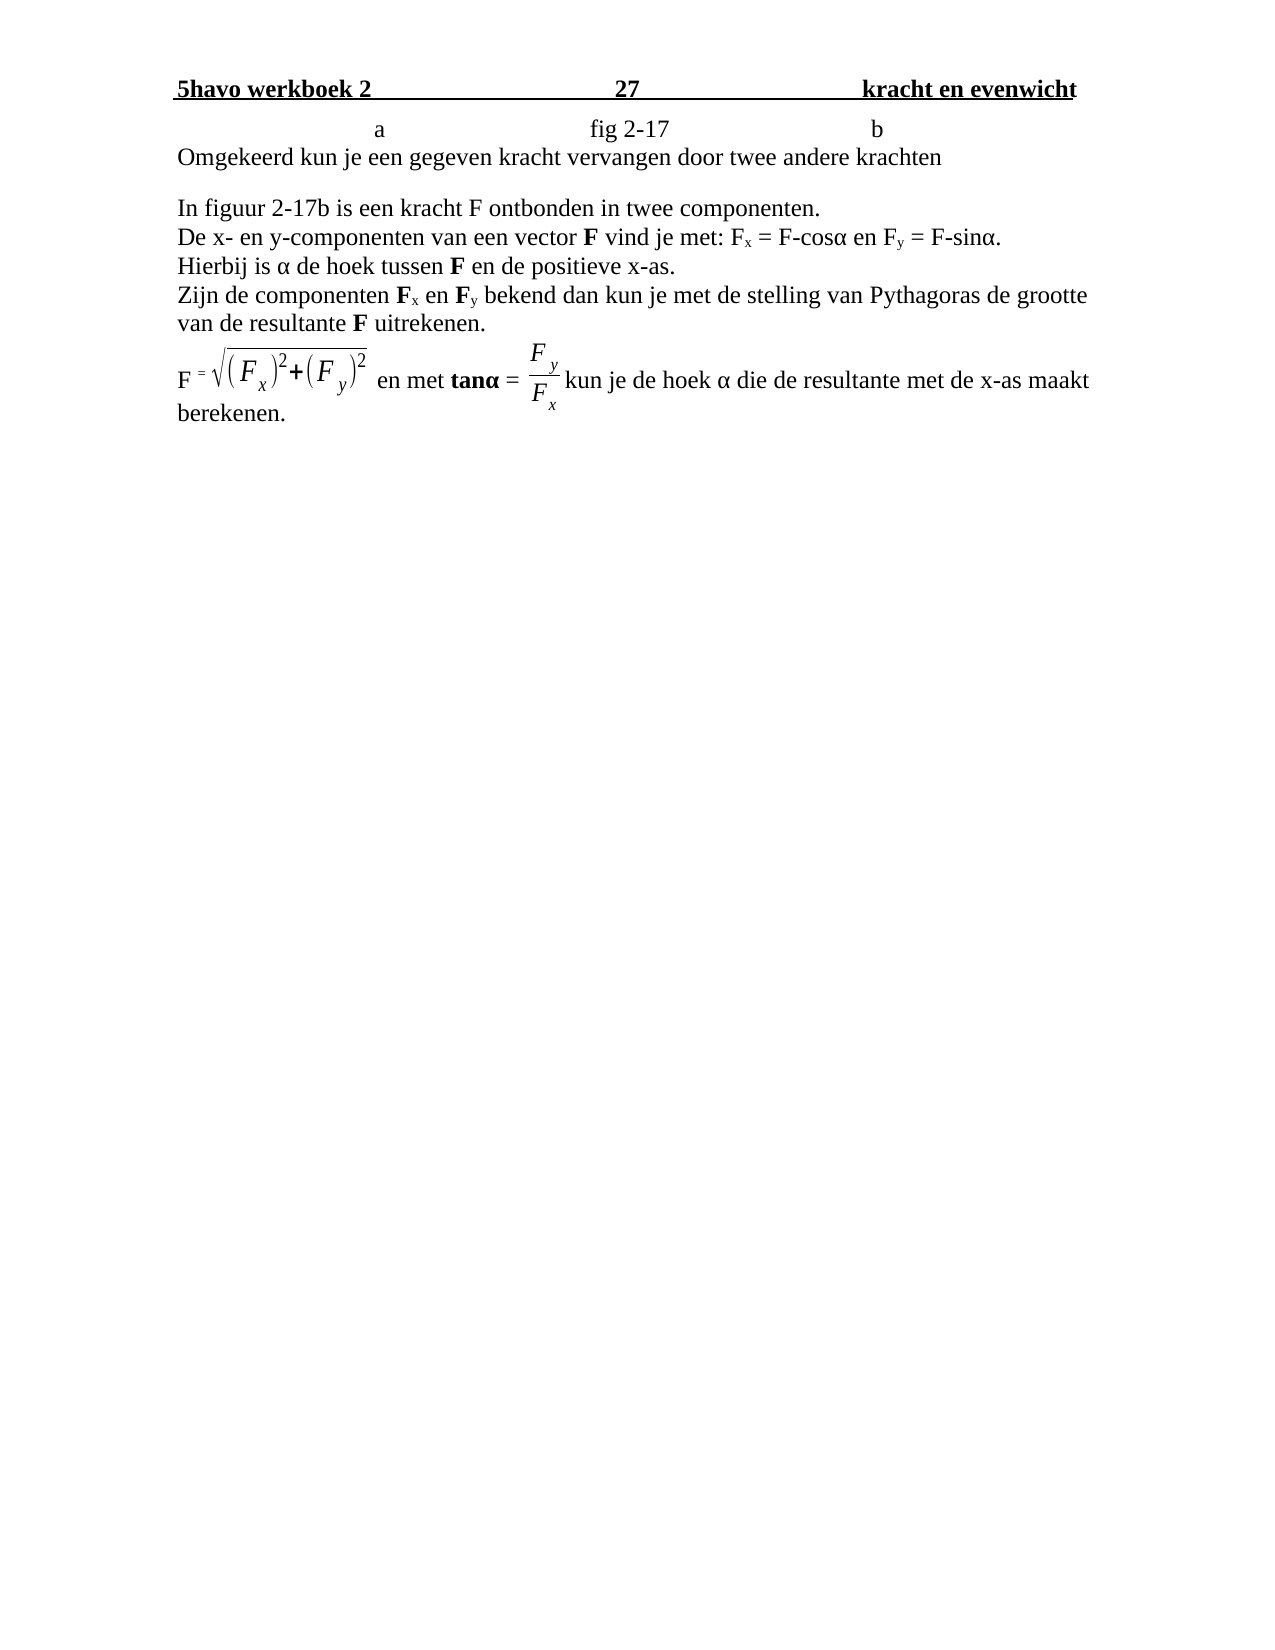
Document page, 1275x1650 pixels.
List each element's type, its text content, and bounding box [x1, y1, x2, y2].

text F = en met tanα = kun je de hoek α die de resultante met de x-as maakt [563, 371, 1120, 392]
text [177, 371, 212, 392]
text a fig 2-17 b [177, 118, 1088, 142]
text In figuur 2-17b is een kracht F ontbonden in twee componenten. [177, 193, 1088, 222]
text Zijn de componenten Fx en Fy bekend dan kun je met de stelling van Pythagoras de grootte van de resultante F uitrekenen. [177, 280, 1088, 337]
text berekenen. [177, 405, 1088, 426]
text De x- en y-componenten van een vector F vind je met: Fx = F-cosα en Fy = F-sinα. [177, 222, 1088, 251]
text Hierbij is α de hoek tussen F en de positieve x-as. [177, 251, 1088, 280]
text Omgekeerd kun je een gegeven kracht vervangen door twee andere krachten [177, 142, 1088, 171]
